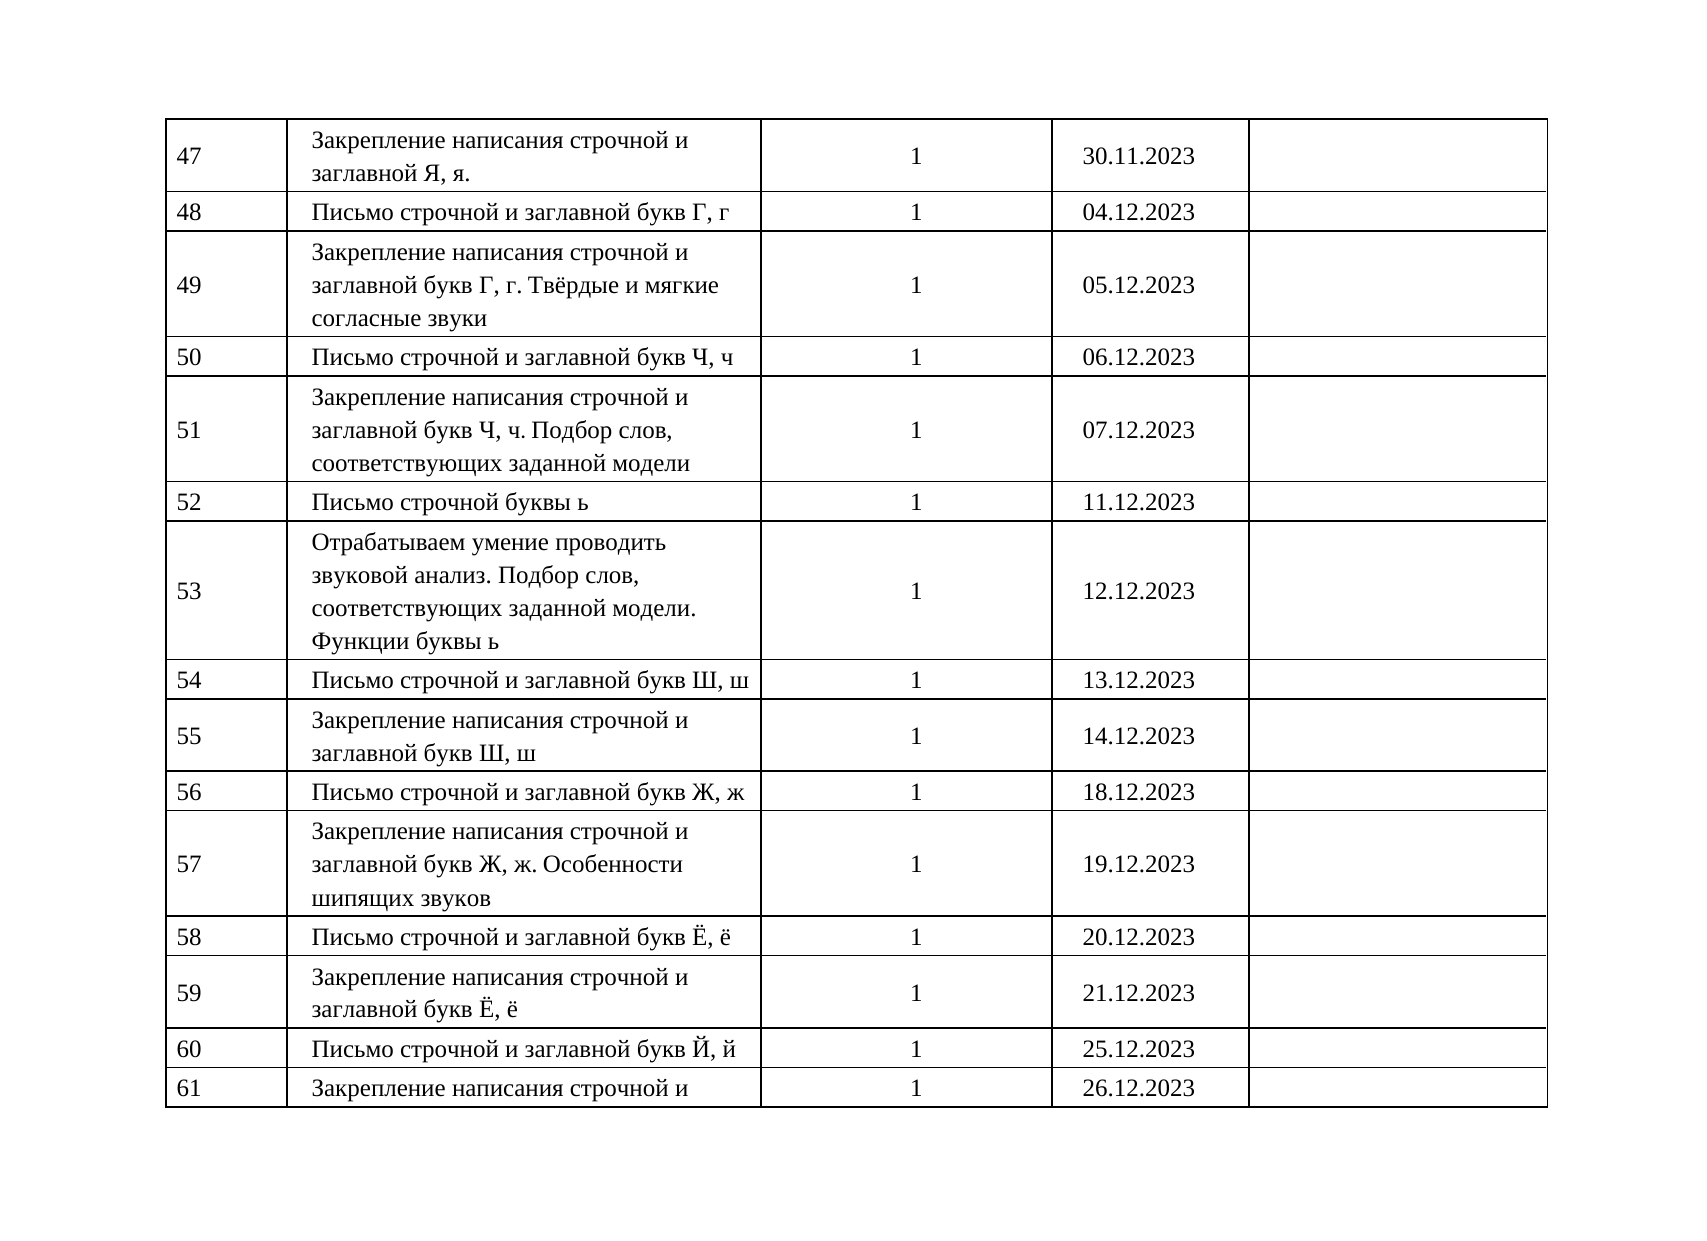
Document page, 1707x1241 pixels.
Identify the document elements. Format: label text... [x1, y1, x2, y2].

table_cell 07.12.2023 [1053, 377, 1248, 481]
table_cell 19.12.2023 [1053, 811, 1248, 915]
table_cell 04.12.2023 [1053, 192, 1248, 230]
table_cell 1 [762, 522, 1051, 658]
table_cell 1 [762, 956, 1051, 1027]
table_cell 25.12.2023 [1053, 1029, 1248, 1067]
table_cell Письмо строчной и заглавной букв Ё, ё [288, 917, 760, 955]
table_cell 56 [167, 772, 286, 810]
table_cell 1 [762, 232, 1051, 336]
table_cell 1 [762, 1029, 1051, 1067]
table_cell [1250, 1067, 1547, 1106]
table_cell 52 [167, 482, 286, 520]
table_cell Письмо строчной и заглавной букв Ч, ч [288, 337, 760, 375]
table_cell Отрабатываем умение проводить звуковой анализ. Подбор слов, соответствующих заданной модели. Функции буквы ь [288, 522, 760, 658]
table_cell 1 [762, 120, 1051, 191]
table_cell 55 [167, 700, 286, 770]
table_cell [1250, 481, 1547, 520]
table_cell [1250, 955, 1547, 1027]
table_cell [288, 1068, 760, 1106]
table_cell 1 [762, 811, 1051, 915]
table_cell [1250, 230, 1547, 336]
table_cell 14.12.2023 [1053, 700, 1248, 770]
table_cell 61 [167, 1068, 286, 1106]
table_cell 18.12.2023 [1053, 772, 1248, 810]
table_cell Закрепление написания строчной и заглавной букв Ё, ё [288, 956, 760, 1027]
table_cell [1250, 810, 1547, 915]
table_cell 1 [762, 700, 1051, 770]
table_cell 48 [167, 192, 286, 230]
table_cell 11.12.2023 [1053, 482, 1248, 520]
table_cell 50 [167, 337, 286, 375]
table_cell 26.12.2023 [1053, 1068, 1248, 1106]
table_cell 30.11.2023 [1053, 120, 1248, 191]
table_cell Письмо строчной и заглавной букв Ш, ш [288, 660, 760, 698]
table_cell Закрепление написания строчной и заглавной букв Ш, ш [288, 700, 760, 770]
table_cell [1250, 520, 1547, 658]
table_cell Закрепление написания строчной и заглавной букв Ж, ж. Особенности шипящих звуков [288, 811, 760, 915]
table_cell [1250, 698, 1547, 770]
table_cell 57 [167, 811, 286, 915]
table_cell 54 [167, 660, 286, 698]
table_cell 21.12.2023 [1053, 956, 1248, 1027]
table_cell Письмо строчной и заглавной букв Г, г [288, 192, 760, 230]
table_cell 1 [762, 917, 1051, 955]
table_cell 60 [167, 1029, 286, 1067]
table_cell Письмо строчной буквы ь [288, 482, 760, 520]
table_cell 13.12.2023 [1053, 660, 1248, 698]
table_cell Закрепление написания строчной и заглавной букв Ч, ч. Подбор слов, соответствующих заданной модели [288, 377, 760, 481]
table_cell Закрепление написания строчной и заглавной Я, я. [288, 120, 760, 191]
table_cell [1250, 770, 1547, 810]
table_cell 06.12.2023 [1053, 337, 1248, 375]
table_cell 53 [167, 522, 286, 658]
table_cell [1250, 915, 1547, 955]
table_cell 58 [167, 917, 286, 955]
table_cell 47 [167, 120, 286, 191]
table_cell 1 [762, 377, 1051, 481]
table_cell 1 [762, 337, 1051, 375]
table_cell 12.12.2023 [1053, 522, 1248, 658]
table_cell [1250, 1027, 1547, 1067]
table_cell [1250, 659, 1547, 698]
table_cell 1 [762, 192, 1051, 230]
table_cell Письмо строчной и заглавной букв Й, й [288, 1029, 760, 1067]
table_cell 1 [762, 1068, 1051, 1106]
table_cell 20.12.2023 [1053, 917, 1248, 955]
table_cell Письмо строчной и заглавной букв Ж, ж [288, 772, 760, 810]
table_cell [1250, 375, 1547, 481]
table_cell 1 [762, 482, 1051, 520]
table_cell 05.12.2023 [1053, 232, 1248, 336]
table_cell 51 [167, 377, 286, 481]
table_cell [1250, 191, 1547, 230]
table_cell [1250, 120, 1547, 191]
table_cell Закрепление написания строчной и заглавной букв Г, г. Твёрдые и мягкие согласные звуки [288, 232, 760, 336]
table_cell [1250, 336, 1547, 375]
table_cell 1 [762, 660, 1051, 698]
table_cell 49 [167, 232, 286, 336]
table_cell 59 [167, 956, 286, 1027]
table_cell 1 [762, 772, 1051, 810]
